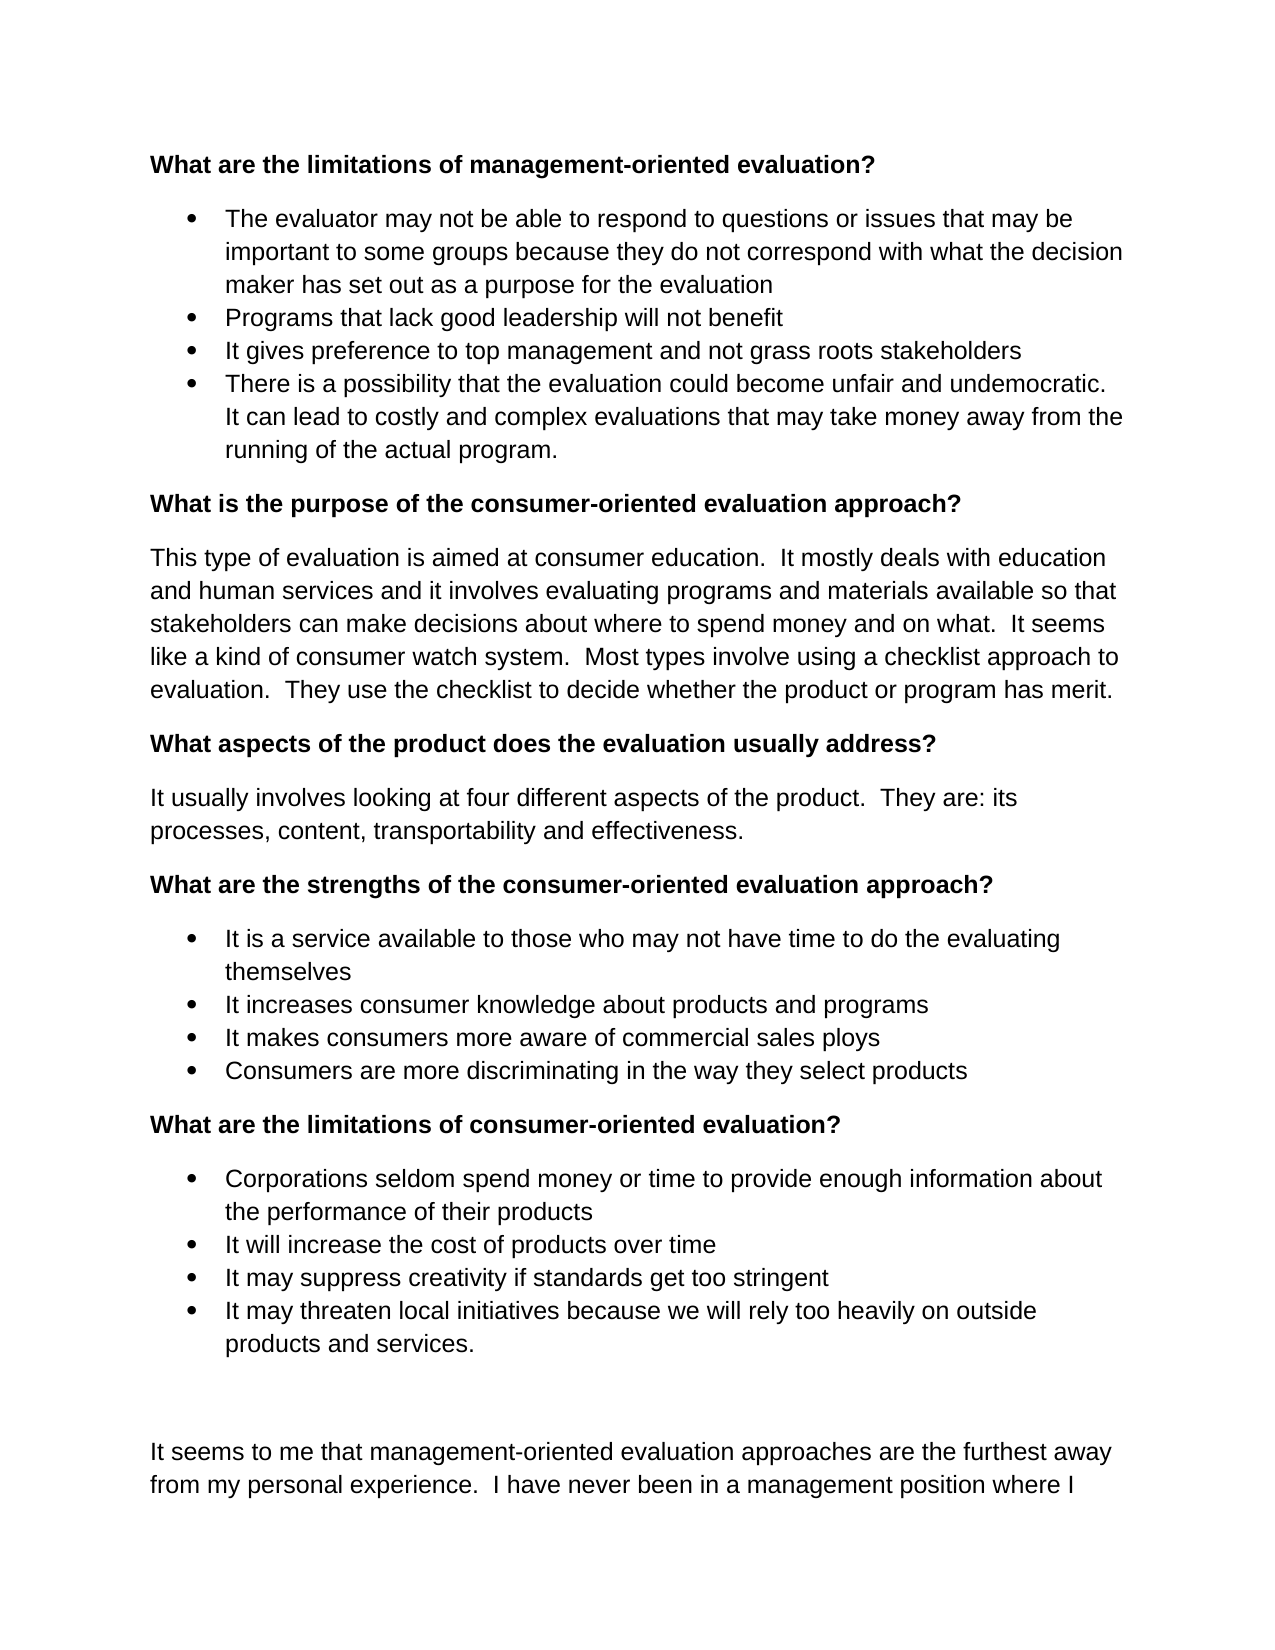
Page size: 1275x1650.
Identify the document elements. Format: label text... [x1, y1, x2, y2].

list It is a service available to those who may not have time to do the evaluating themselves [187, 924, 1125, 986]
text What are the limitations of management-oriented evaluation? [150, 150, 1125, 179]
list It may suppress creativity if standards get too stringent [187, 1263, 1125, 1292]
list It increases consumer knowledge about products and programs [187, 990, 1125, 1019]
list It makes consumers more aware of commercial sales ploys [187, 1023, 1125, 1052]
text This type of evaluation is aimed at consumer education. It mostly deals with education and human services and it involves evaluating programs and materials available so that stakeholders can make decisions about where to spend money and on what. It seems like a kind of consumer watch system. Most types involve using a checklist approach to evaluation. They use the checklist to decide whether the product or program has merit. [150, 543, 1125, 704]
list It may threaten local initiatives because we will rely too heavily on outside products and services. [187, 1296, 1125, 1358]
text It usually involves looking at four different aspects of the product. They are: its processes, content, transportability and effectiveness. [150, 783, 1125, 845]
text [150, 1437, 1125, 1499]
list There is a possibility that the evaluation could become unfair and undemocratic. It can lead to costly and complex evaluations that may take money away from the running of the actual program. [187, 369, 1125, 464]
text What are the strengths of the consumer-oriented evaluation approach? [150, 870, 1125, 898]
list The evaluator may not be able to respond to questions or issues that may be important to some groups because they do not correspond with what the decision maker has set out as a purpose for the evaluation [187, 204, 1125, 299]
list Consumers are more discriminating in the way they select products [187, 1056, 1125, 1085]
text What aspects of the product does the evaluation usually address? [150, 729, 1125, 758]
list It will increase the cost of products over time [187, 1230, 1125, 1259]
list It gives preference to top management and not grass roots stakeholders [187, 336, 1125, 365]
text What are the limitations of consumer-oriented evaluation? [150, 1110, 1125, 1139]
list Corporations seldom spend money or time to provide enough information about the performance of their products [187, 1164, 1125, 1226]
text What is the purpose of the consumer-oriented evaluation approach? [150, 489, 1125, 518]
list Programs that lack good leadership will not benefit [187, 303, 1125, 332]
